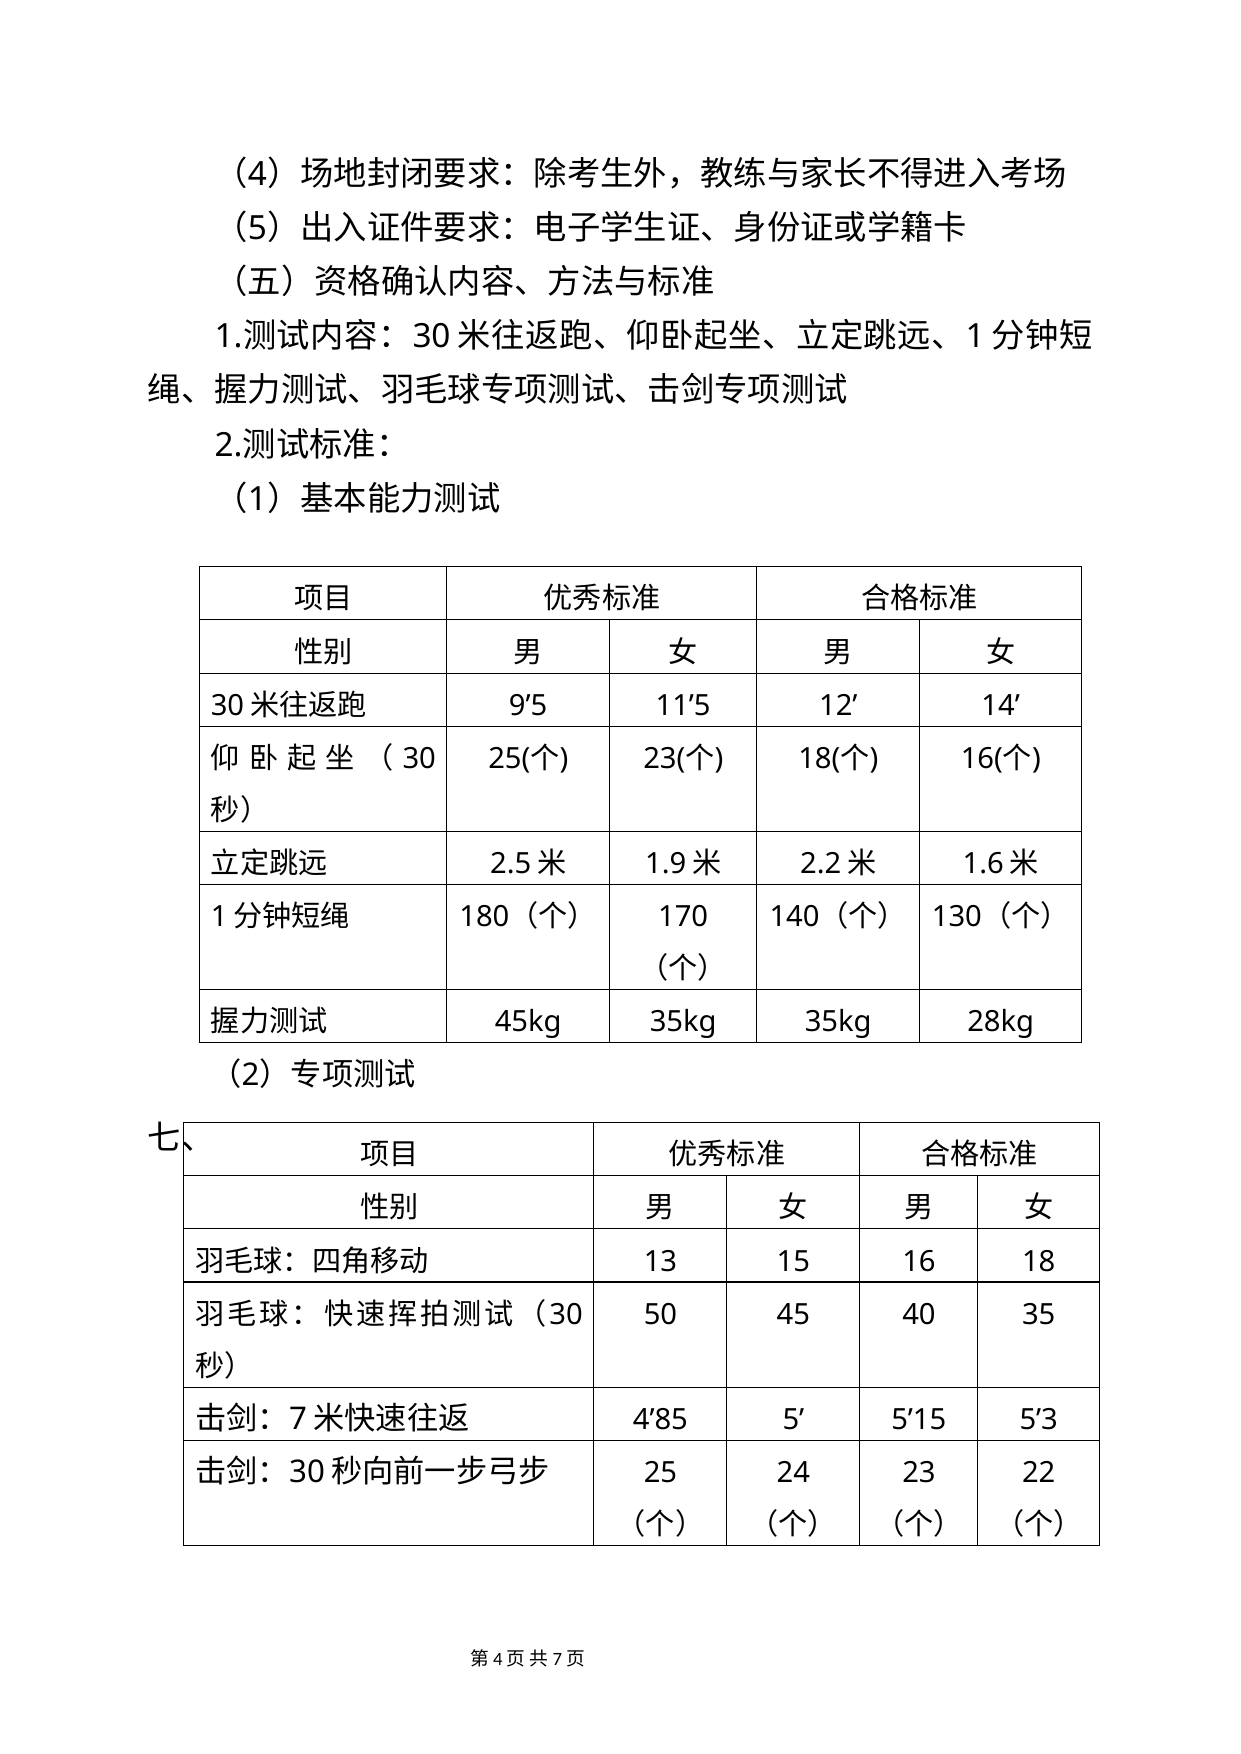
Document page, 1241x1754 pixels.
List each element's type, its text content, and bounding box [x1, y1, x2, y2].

table_cell 35kg [757, 990, 919, 1042]
table_cell 23(个) [610, 727, 756, 831]
table_cell 5’3 [978, 1388, 1099, 1440]
table_cell 男 [447, 620, 609, 672]
table_cell 仰卧起坐（30秒） [200, 727, 446, 831]
text 1.测试内容：30米往返跑、仰卧起坐、立定跳远、1分钟短绳、握力测试、羽毛球专项测试、击剑专项测试 [148, 304, 1092, 413]
table_cell 16(个) [920, 727, 1081, 831]
table_cell 4’85 [594, 1388, 726, 1440]
table_cell 14’ [920, 674, 1081, 726]
list 资格确认结果公示 [148, 1111, 1092, 1593]
table_header 合格标准 [757, 567, 1081, 619]
table_header 优秀标准 [594, 1123, 859, 1175]
text （1）基本能力测试 [148, 467, 1092, 521]
table_cell 2.5米 [447, 832, 609, 884]
text （2）专项测试 [148, 521, 1092, 1095]
table_header 项目 [184, 1123, 593, 1175]
table_cell 性别 [184, 1176, 593, 1228]
table_cell 12’ [757, 674, 919, 726]
table_cell 11’5 [610, 674, 756, 726]
table_cell 25（个） [594, 1441, 726, 1545]
table_cell 18 [978, 1229, 1099, 1281]
table_cell 1.6米 [920, 832, 1081, 884]
table_cell 18(个) [757, 727, 919, 831]
table_cell 130（个） [920, 885, 1081, 989]
table_cell 35 [978, 1283, 1099, 1387]
table_cell 15 [727, 1229, 859, 1281]
table_cell 24（个） [727, 1441, 859, 1545]
table_cell 22（个） [978, 1441, 1099, 1545]
table_cell 30米往返跑 [200, 674, 446, 726]
table_cell 35kg [610, 990, 756, 1042]
table_cell 25(个) [447, 727, 609, 831]
text （5）出入证件要求：电子学生证、身份证或学籍卡 [148, 196, 1092, 250]
table_cell 性别 [200, 620, 446, 672]
table_cell 180（个） [447, 885, 609, 989]
table_cell 9’5 [447, 674, 609, 726]
table_header 项目 [200, 567, 446, 619]
table_cell 男 [757, 620, 919, 672]
table_cell 女 [727, 1176, 859, 1228]
table_cell 1分钟短绳 [200, 885, 446, 989]
table_cell 45 [727, 1283, 859, 1387]
table_header 优秀标准 [447, 567, 756, 619]
table_cell 女 [978, 1176, 1099, 1228]
table_cell 170（个） [610, 885, 756, 989]
table_cell 击剑：30秒向前一步弓步 [184, 1441, 593, 1545]
table_cell 45kg [447, 990, 609, 1042]
table_cell 击剑：7米快速往返 [184, 1388, 593, 1440]
text （4）场地封闭要求：除考生外，教练与家长不得进入考场 [148, 142, 1092, 196]
table_cell 16 [860, 1229, 977, 1281]
table_cell 1.9米 [610, 832, 756, 884]
table_cell 立定跳远 [200, 832, 446, 884]
table_cell 女 [610, 620, 756, 672]
table_cell 5’15 [860, 1388, 977, 1440]
table_cell 羽毛球：快速挥拍测试（30秒） [184, 1283, 593, 1387]
table_header 合格标准 [860, 1123, 1099, 1175]
table_cell 女 [920, 620, 1081, 672]
table_cell 23（个） [860, 1441, 977, 1545]
table_cell 140（个） [757, 885, 919, 989]
table_cell 羽毛球：四角移动 [184, 1229, 593, 1281]
text 2.测试标准： [148, 413, 1092, 467]
table_cell 2.2米 [757, 832, 919, 884]
table_cell 握力测试 [200, 990, 446, 1042]
table_cell 40 [860, 1283, 977, 1387]
table_cell 13 [594, 1229, 726, 1281]
table_cell 男 [860, 1176, 977, 1228]
table_cell 50 [594, 1283, 726, 1387]
table_cell 5’ [727, 1388, 859, 1440]
text （五）资格确认内容、方法与标准 [148, 250, 1092, 304]
table_cell 男 [594, 1176, 726, 1228]
table_cell 28kg [920, 990, 1081, 1042]
